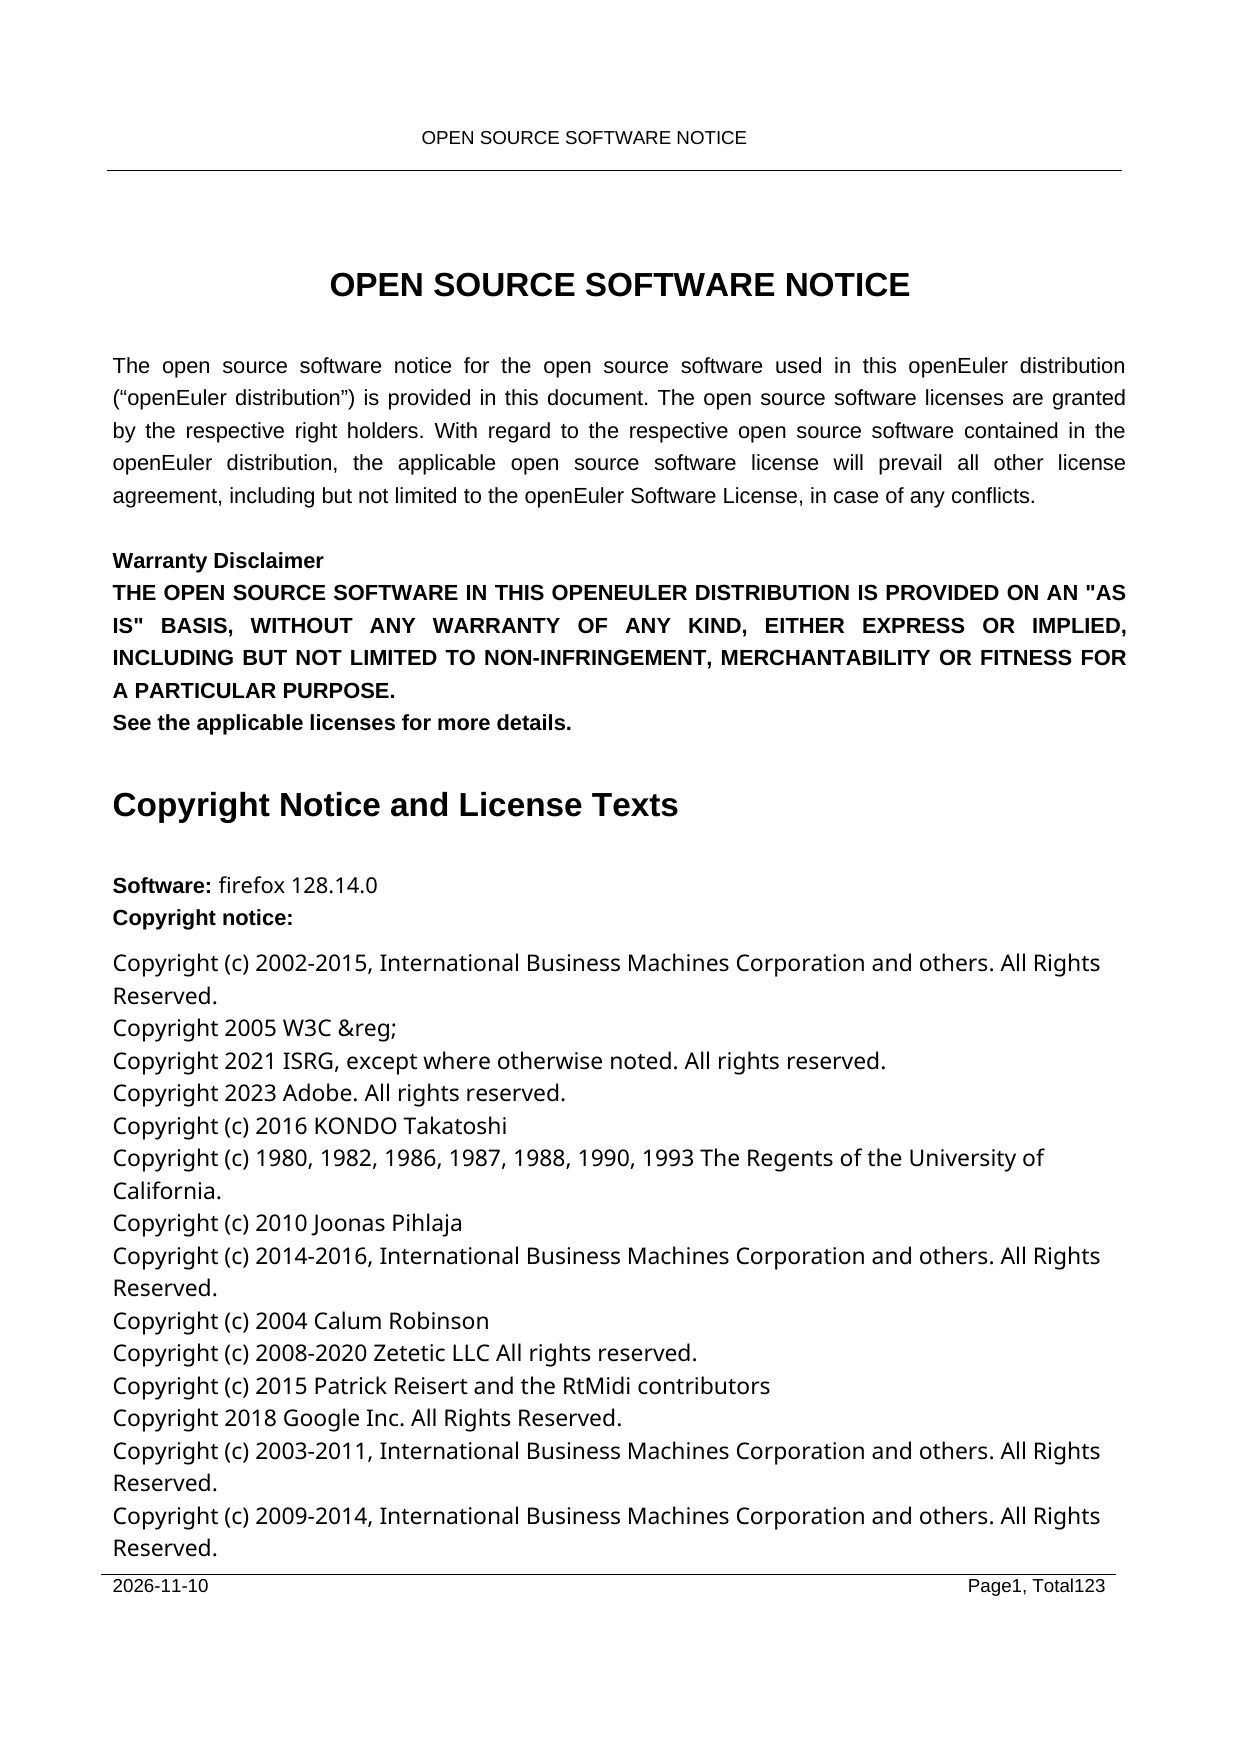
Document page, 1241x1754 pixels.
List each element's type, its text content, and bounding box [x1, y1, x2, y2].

text OPEN SOURCE SOFTWARE NOTICE [112, 251, 1128, 316]
text Copyright Notice and License Texts [112, 771, 1128, 836]
title Software: firefox 128.14.0 [112, 869, 1128, 901]
text Copyright notice: [112, 901, 1128, 934]
text The open source software notice for the open source software used in this openEuler distribution (“openEuler distribution”) is provided in this document. The open source software licenses are granted by the respective right holders. With regard to the respective open source software contained in the openEuler distribution, the applicable open source software license will prevail all other license agreement, including but not limited to the openEuler Software License, in case of any conflicts. [112, 349, 1128, 511]
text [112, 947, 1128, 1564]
text THE OPEN SOURCE SOFTWARE IN THIS OPENEULER DISTRIBUTION IS PROVIDED ON AN "AS IS" BASIS, WITHOUT ANY WARRANTY OF ANY KIND, EITHER EXPRESS OR IMPLIED, INCLUDING BUT NOT LIMITED TO NON-INFRINGEMENT, MERCHANTABILITY OR FITNESS FOR A PARTICULAR PURPOSE. See the applicable licenses for more details. [112, 576, 1128, 739]
text Warranty Disclaimer [112, 544, 1128, 576]
